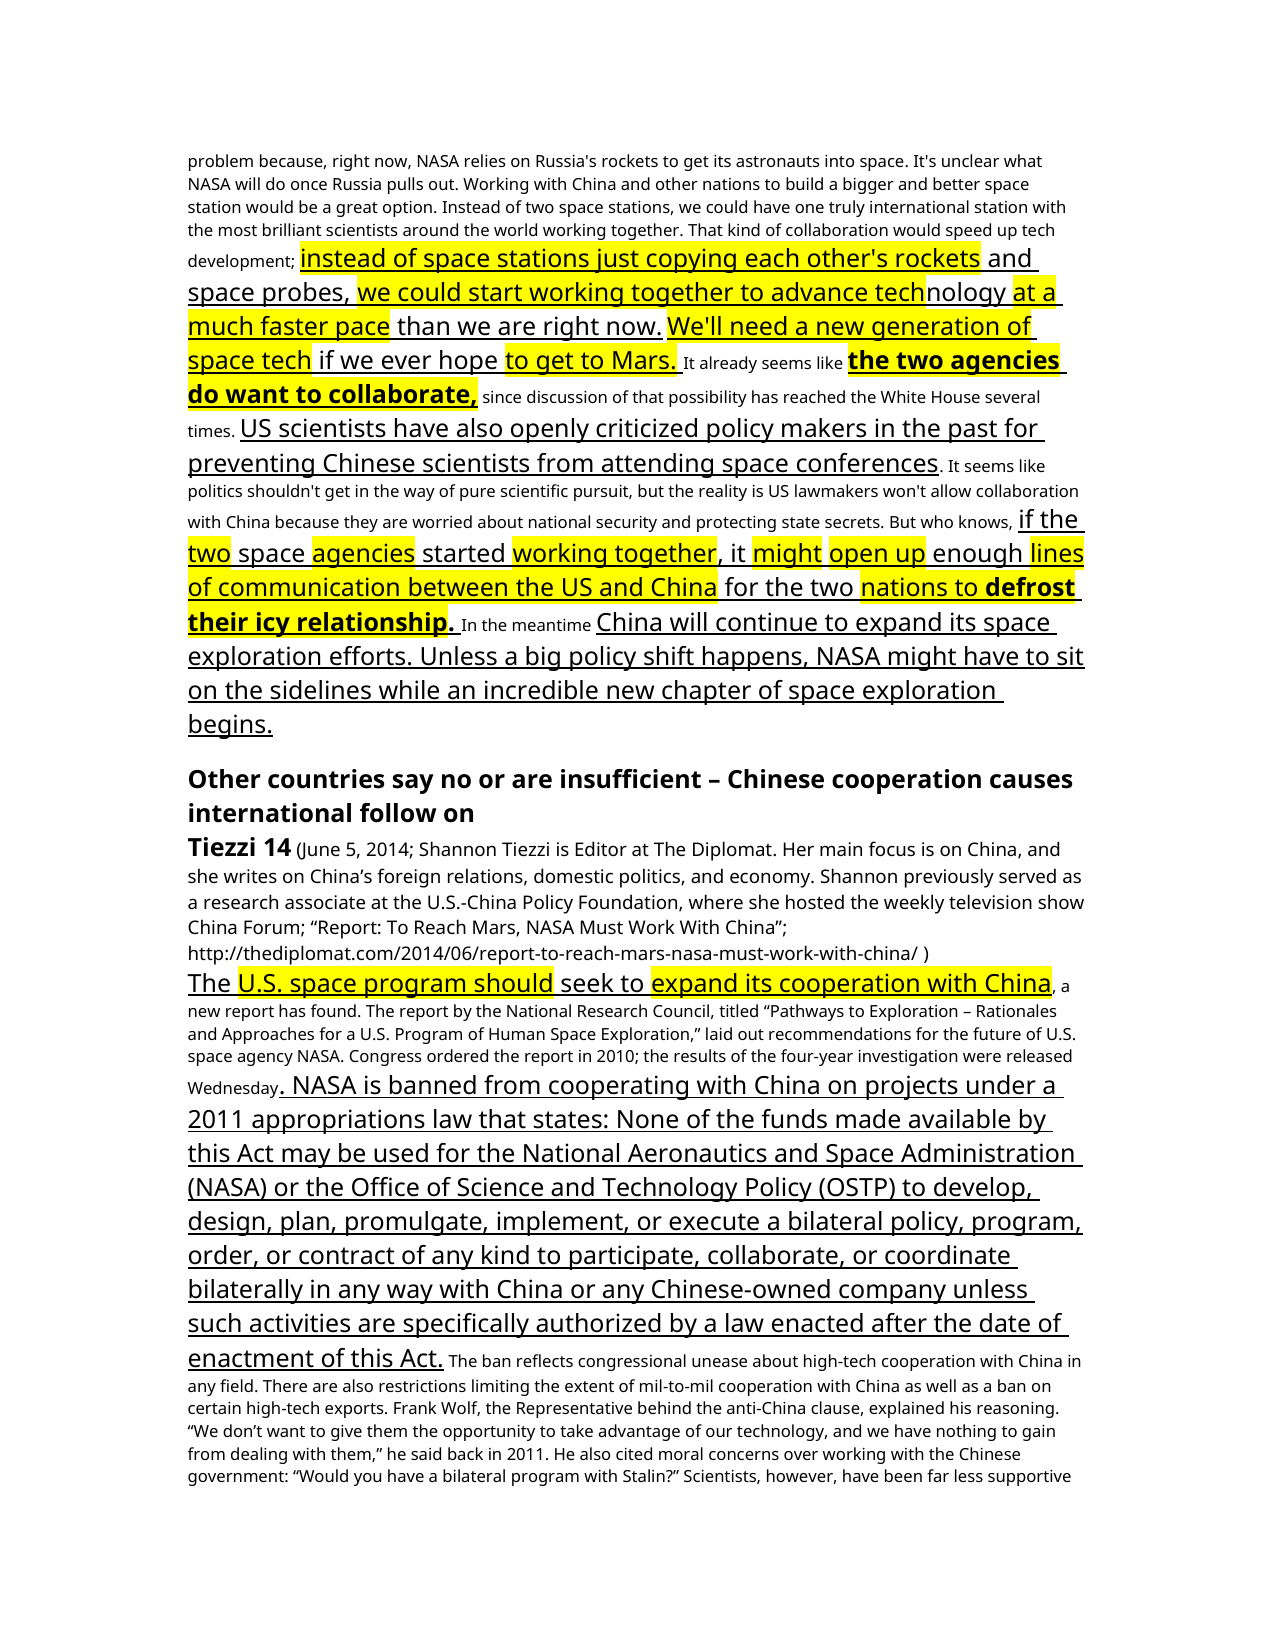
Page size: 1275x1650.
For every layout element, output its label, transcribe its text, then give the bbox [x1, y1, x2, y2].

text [187, 966, 1087, 1488]
text Tiezzi 14 (June 5, 2014; Shannon Tiezzi is Editor at The Diplomat. Her main focus is on China, and she writes on China’s foreign relations, domestic politics, and economy. Shannon previously served as a research associate at the U.S.-China Policy Foundation, where she hosted the weekly television show China Forum; “Report: To Reach Mars, NASA Must Work With China”; http://thediplomat.com/2014/06/report-to-reach-mars-nasa-must-work-with-china/ ) [187, 829, 1087, 966]
subtitle Other countries say no or are insufficient – Chinese cooperation causes international follow on [187, 761, 1087, 829]
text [187, 150, 1087, 740]
